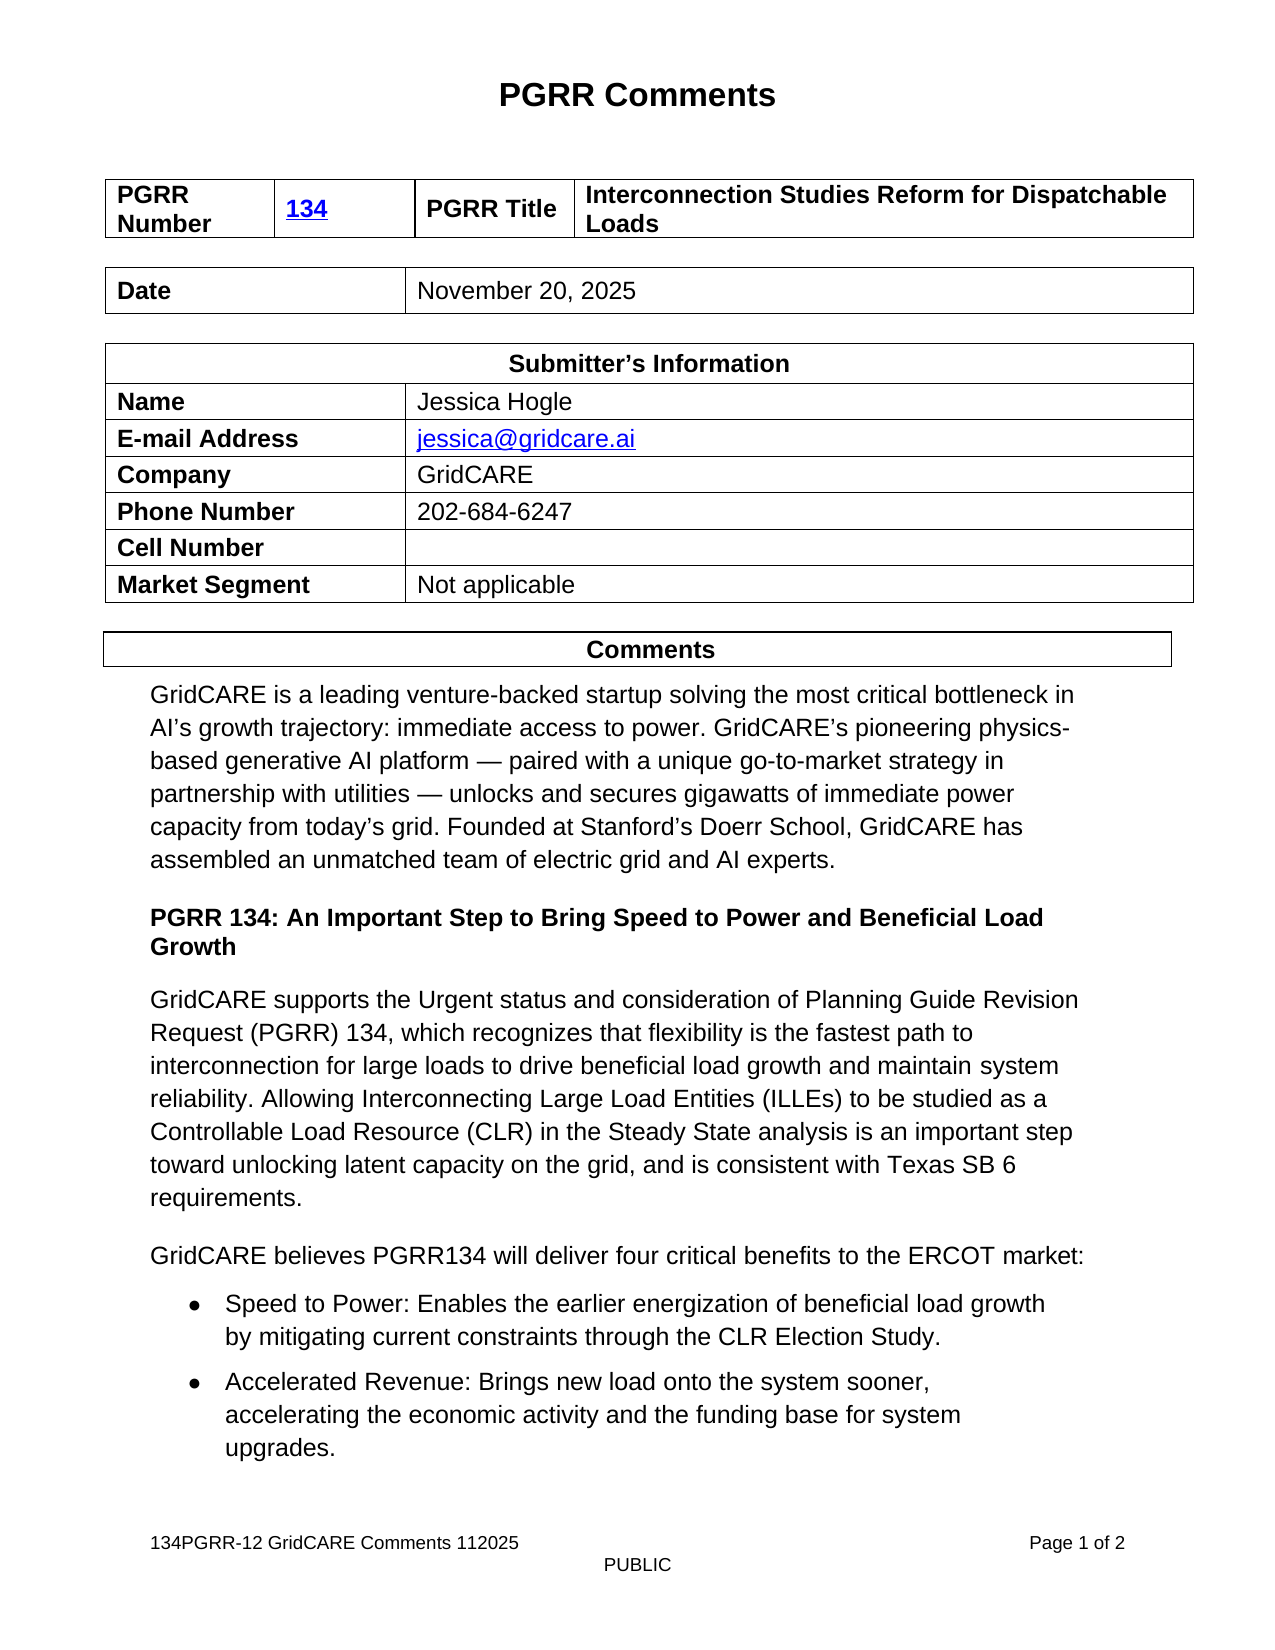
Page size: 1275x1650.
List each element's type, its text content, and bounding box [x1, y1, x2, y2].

text PGRR 134: An Important Step to Bring Speed to Power and Beneficial Load Growth [150, 903, 1125, 960]
table_cell E-mail Address [106, 420, 405, 456]
table_cell Phone Number [106, 493, 405, 529]
table_header November 20, 2025 [406, 268, 1193, 313]
text GridCARE is a leading venture-backed startup solving the most critical bottleneck in AI’s growth trajectory: immediate access to power. GridCARE’s pioneering physics-based generative AI platform — paired with a unique go-to-market strategy in partnership with utilities — unlocks and secures gigawatts of immediate power capacity from today’s grid. Founded at Stanford’s Doerr School, GridCARE has assembled an unmatched team of electric grid and AI experts. [150, 679, 1084, 873]
table_cell GridCARE [406, 457, 1193, 492]
table_header Interconnection Studies Reform for Dispatchable Loads [575, 180, 1193, 237]
table_cell Jessica Hogle [406, 384, 1193, 419]
table_cell 202-684-6247 [406, 493, 1193, 529]
table_header Date [106, 268, 405, 313]
table_header Submitter’s Information [106, 344, 1193, 383]
text GridCARE believes PGRR134 will deliver four critical benefits to the ERCOT market: [150, 1241, 1125, 1270]
table_header Comments [104, 633, 1171, 666]
table_cell jessica@gridcare.ai [406, 420, 1193, 456]
table_cell [406, 530, 1193, 565]
table_cell Not applicable [406, 566, 1193, 602]
table_header PGRR Title [416, 180, 574, 237]
table_cell Cell Number [106, 530, 405, 565]
list Speed to Power: Enables the earlier energization of beneficial load growth by mitigating current constraints through the CLR Election Study. [187, 1289, 1074, 1351]
table_header 134 [275, 180, 414, 237]
table_cell Name [106, 384, 405, 419]
table_cell Market Segment [106, 566, 405, 602]
list Accelerated Revenue: Brings new load onto the system sooner, accelerating the economic activity and the funding base for system upgrades. [187, 1367, 1000, 1462]
table_header PGRR Number [106, 180, 274, 237]
text GridCARE supports the Urgent status and consideration of Planning Guide Revision Request (PGRR) 134, which recognizes that flexibility is the fastest path to interconnection for large loads to drive beneficial load growth and maintain system reliability. Allowing Interconnecting Large Load Entities (ILLEs) to be studied as a Controllable Load Resource (CLR) in the Steady State analysis is an important step toward unlocking latent capacity on the grid, and is consistent with Texas SB 6 requirements. [150, 985, 1084, 1212]
table_cell Company [106, 457, 405, 492]
